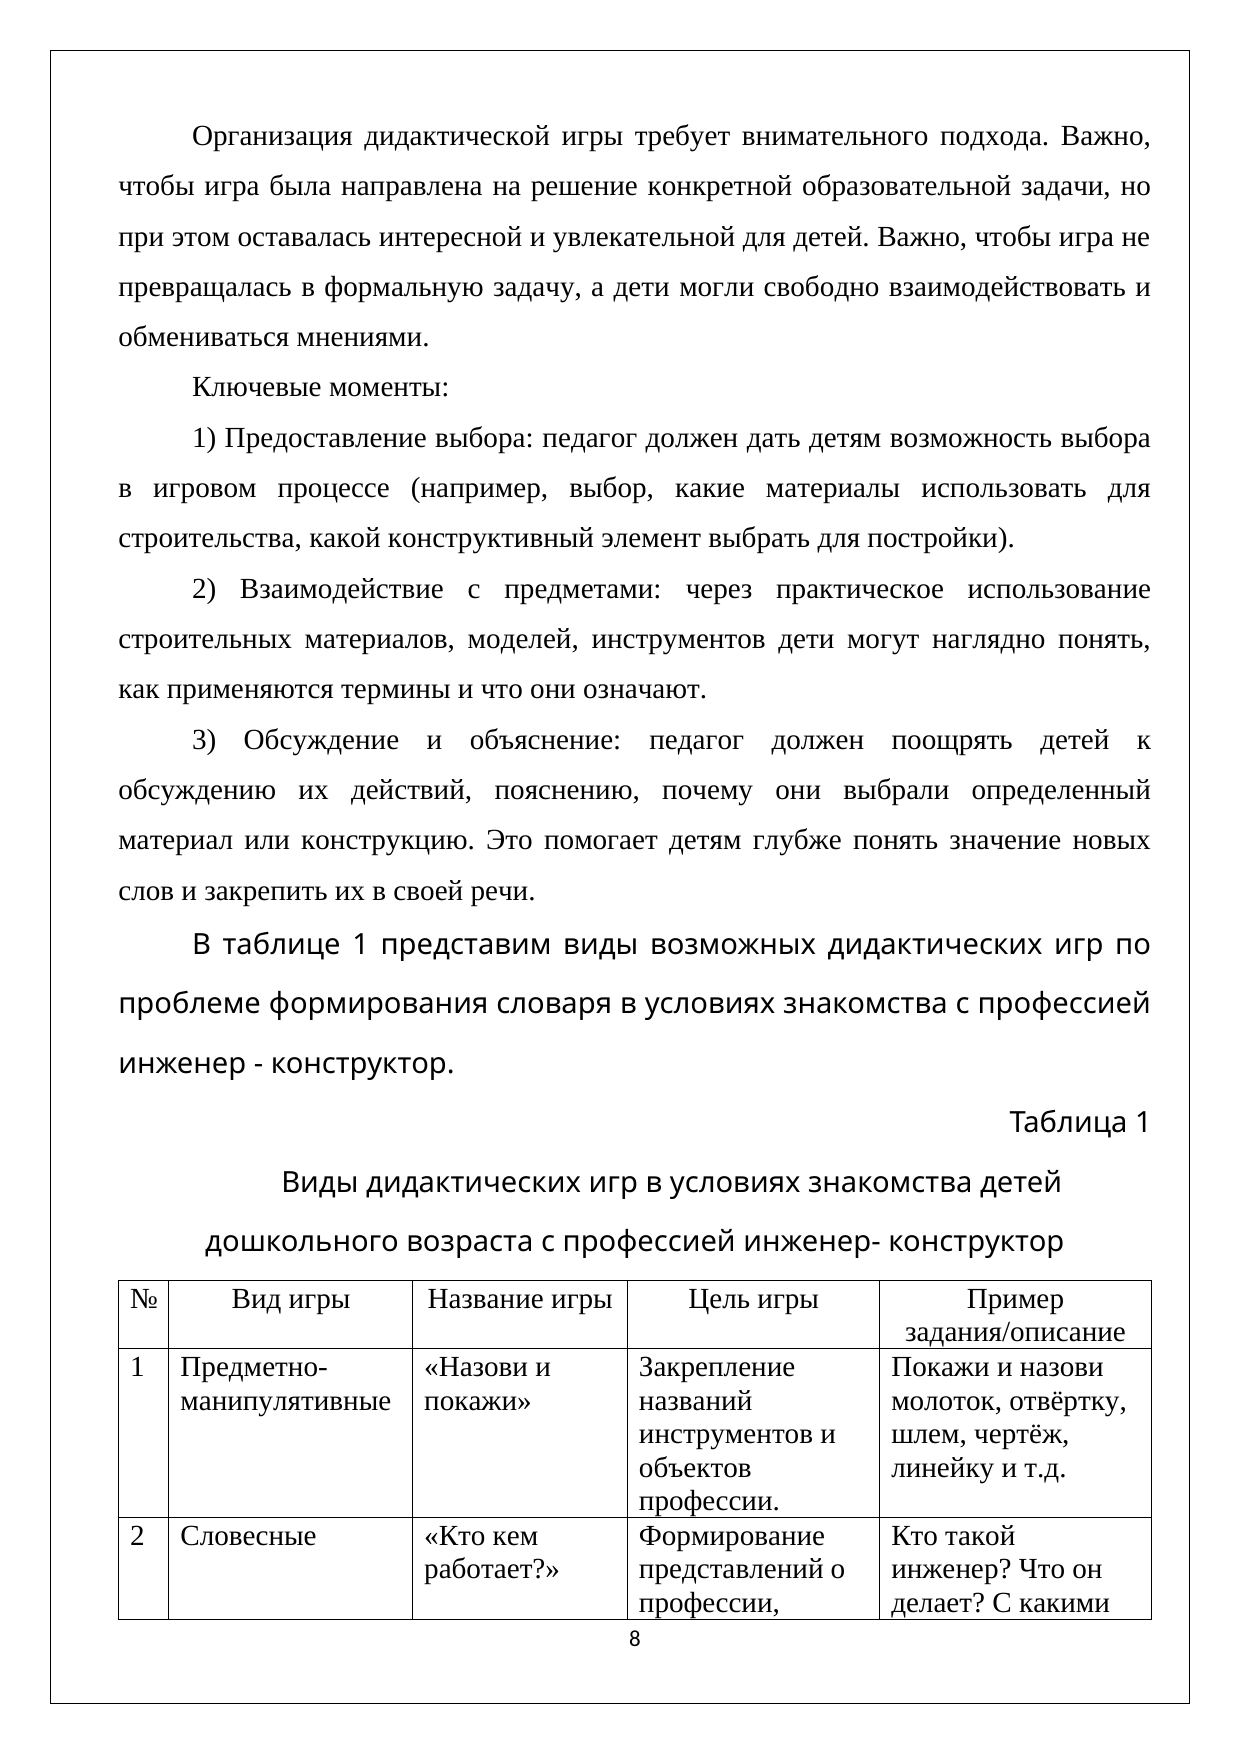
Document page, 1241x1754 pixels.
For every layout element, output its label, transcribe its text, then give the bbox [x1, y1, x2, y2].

table_cell Предметно-манипулятивные [169, 1349, 412, 1517]
text Организация дидактической игры требует внимательного подхода. Важно, чтобы игра была направлена на решение конкретной образовательной задачи, но при этом оставалась интересной и увлекательной для детей. Важно, чтобы игра не превращалась в формальную задачу, а дети могли свободно взаимодействовать и обмениваться мнениями. [118, 118, 1152, 353]
text Ключевые моменты: [118, 369, 1152, 403]
table_header № [119, 1281, 168, 1348]
text 1) Предоставление выбора: педагог должен дать детям возможность выбора в игровом процессе (например, выбор, какие материалы использовать для строительства, какой конструктивный элемент выбрать для постройки). [118, 420, 1152, 554]
table_cell 1 [119, 1349, 168, 1517]
table_cell Покажи и назови молоток, отвёртку, шлем, чертёж, линейку и т.д. [880, 1349, 1151, 1517]
table_header Пример задания/описание [880, 1281, 1151, 1348]
table_cell Закрепление названий инструментов и объектов профессии. [628, 1349, 879, 1517]
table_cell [628, 1518, 879, 1618]
table_cell «Кто кем работает?» [413, 1518, 627, 1618]
table_cell Словесные [169, 1518, 412, 1618]
text 3) Обсуждение и объяснение: педагог должен поощрять детей к обсуждению их действий, пояснению, почему они выбрали определенный материал или конструкцию. Это помогает детям глубже понять значение новых слов и закрепить их в своей речи. [118, 722, 1152, 906]
table_cell «Назови и покажи» [413, 1349, 627, 1517]
table_cell 2 [119, 1518, 168, 1618]
text 2) Взаимодействие с предметами: через практическое использование строительных материалов, моделей, инструментов дети могут наглядно понять, как применяются термины и что они означают. [118, 571, 1152, 705]
text Таблица 1 [118, 1101, 1152, 1141]
text В таблице 1 представим виды возможных дидактических игр по проблеме формирования словаря в условиях знакомства с профессией инженер - конструктор. [118, 923, 1152, 1082]
table_header Название игры [413, 1281, 627, 1348]
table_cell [880, 1518, 1151, 1618]
table_header Вид игры [169, 1281, 412, 1348]
table_header Цель игры [628, 1281, 879, 1348]
text Виды дидактических игр в условиях знакомства детей дошкольного возраста с профессией инженер- конструктор [118, 1161, 1152, 1260]
